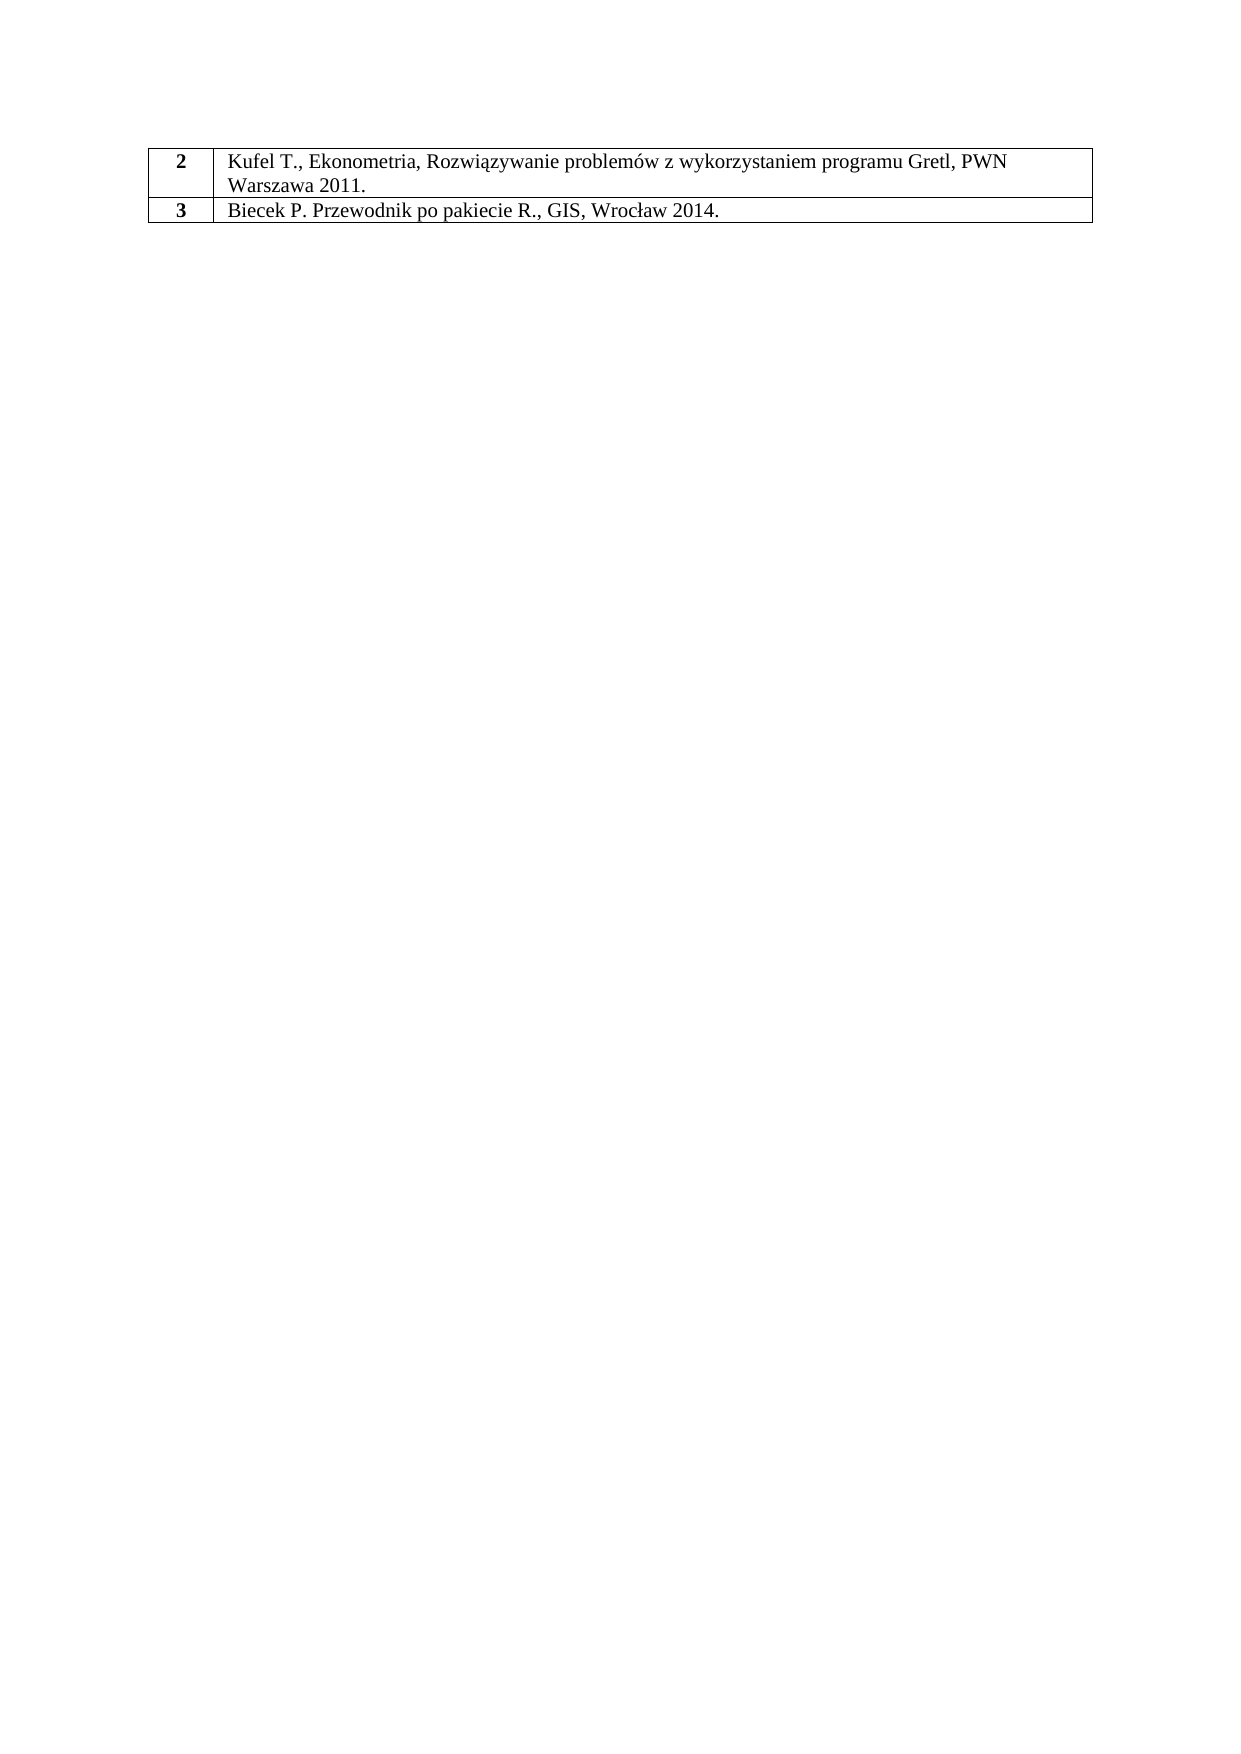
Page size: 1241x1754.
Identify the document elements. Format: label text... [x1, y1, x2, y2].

table_cell Kufel T., Ekonometria, Rozwiązywanie problemów z wykorzystaniem programu Gretl, PWN Warszawa 2011. [214, 149, 1092, 197]
table_cell Biecek P. Przewodnik po pakiecie R., GIS, Wrocław 2014. [214, 198, 1092, 222]
table_cell 3 [149, 198, 213, 222]
table_cell 2 [149, 149, 213, 197]
